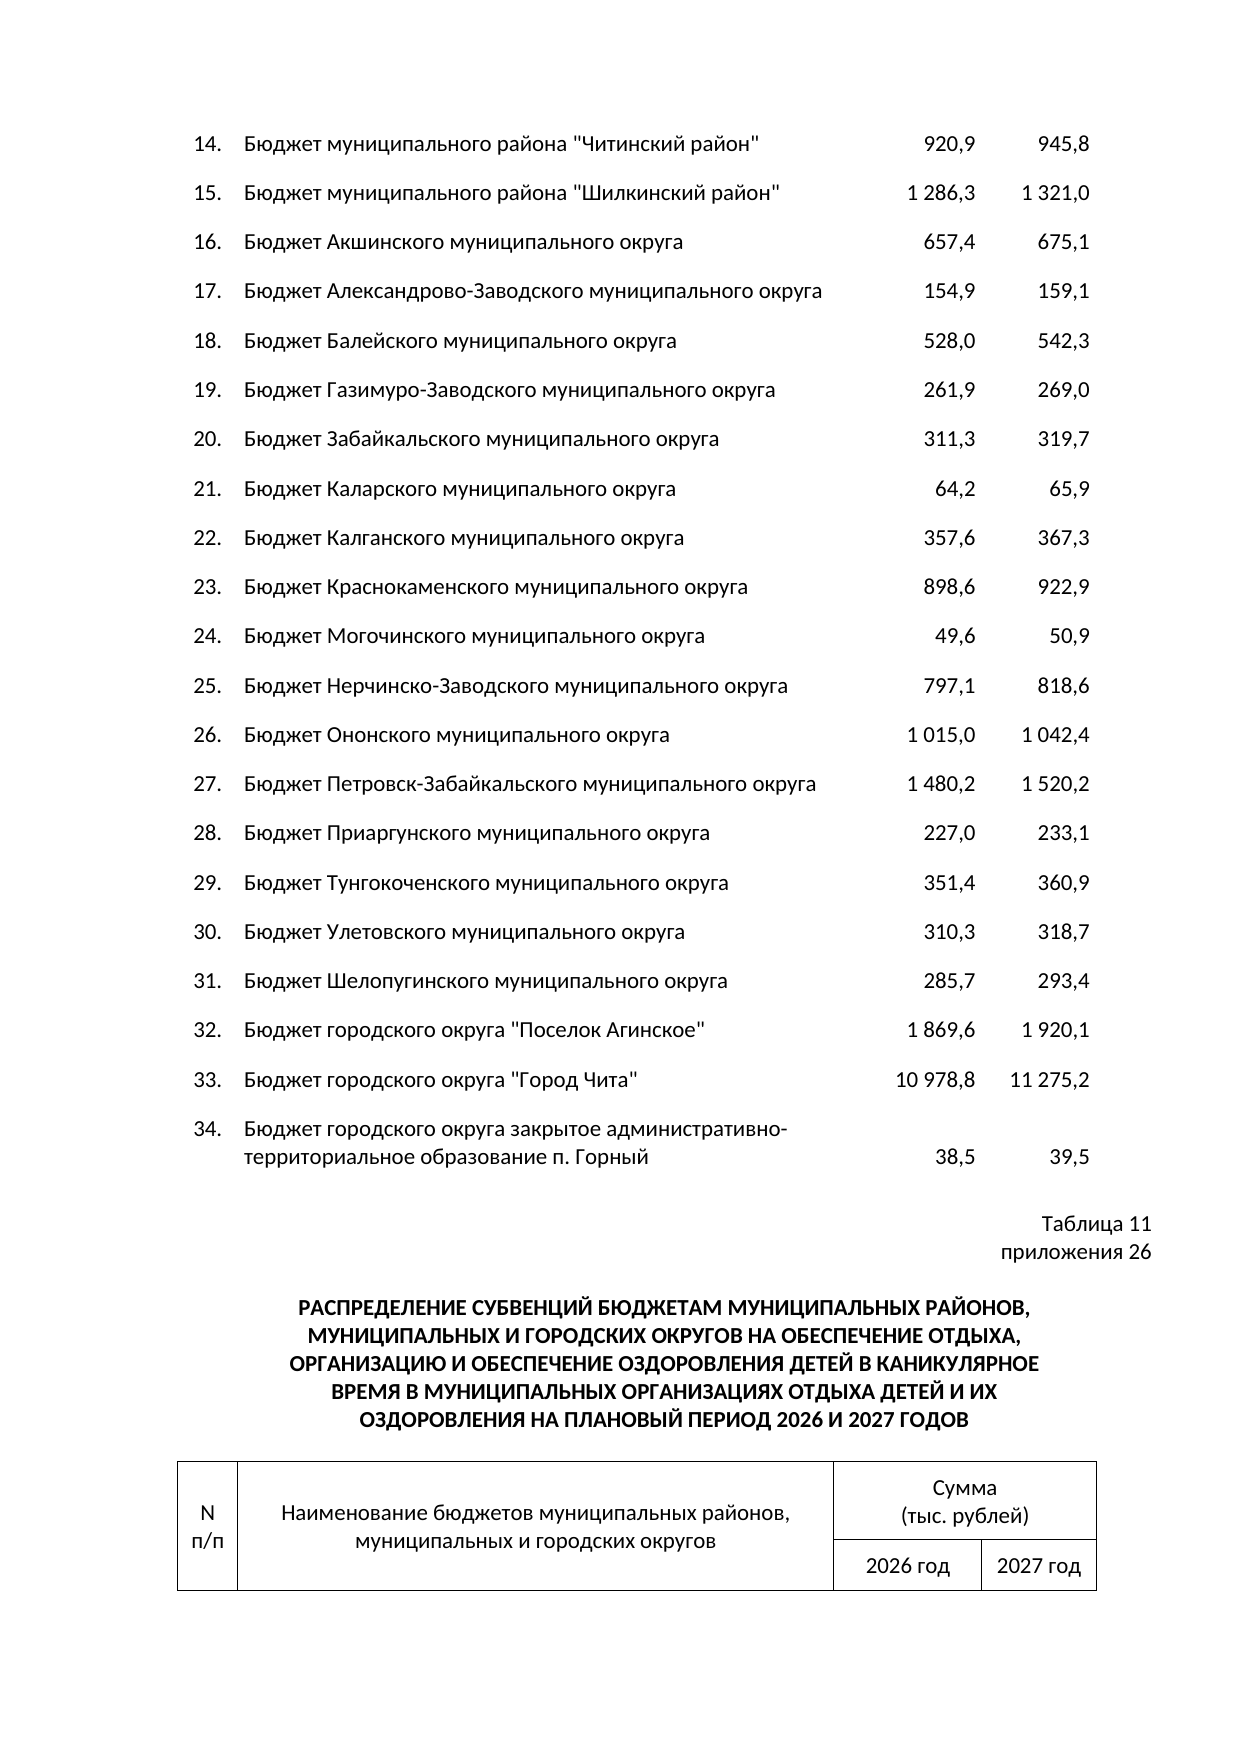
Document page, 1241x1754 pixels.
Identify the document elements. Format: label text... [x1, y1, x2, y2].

table_cell 318,7 [982, 906, 1096, 956]
text Таблица 11 [177, 1209, 1152, 1237]
table_cell 28. [178, 808, 237, 857]
table_cell 39,5 [982, 1104, 1096, 1181]
table_cell 360,9 [982, 857, 1096, 906]
table_cell 159,1 [982, 266, 1096, 315]
table_cell 32. [178, 1005, 237, 1054]
title РАСПРЕДЕЛЕНИЕ СУБВЕНЦИЙ БЮДЖЕТАМ МУНИЦИПАЛЬНЫХ РАЙОНОВ, [177, 1293, 1152, 1321]
table_cell Бюджет Александрово-Заводского муниципального округа [238, 266, 834, 315]
table_cell 227,0 [834, 808, 982, 857]
table_cell 65,9 [982, 463, 1096, 512]
table_cell Бюджет Тунгокоченского муниципального округа [238, 857, 834, 906]
table_cell 542,3 [982, 315, 1096, 364]
table_cell 357,6 [834, 512, 982, 562]
table_cell 310,3 [834, 906, 982, 956]
table_cell Бюджет Приаргунского муниципального округа [238, 808, 834, 857]
table_cell 11 275,2 [982, 1054, 1096, 1103]
table_cell Бюджет Забайкальского муниципального округа [238, 414, 834, 463]
table_cell 25. [178, 660, 237, 709]
table_cell 311,3 [834, 414, 982, 463]
table_header N п/п [178, 1462, 237, 1590]
table_cell 49,6 [834, 611, 982, 660]
table_cell 1 920,1 [982, 1005, 1096, 1054]
table_cell Бюджет муниципального района "Читинский район" [238, 118, 834, 167]
table_cell 1 015,0 [834, 709, 982, 759]
table_cell 50,9 [982, 611, 1096, 660]
table_cell 33. [178, 1054, 237, 1103]
table_cell 293,4 [982, 956, 1096, 1005]
table_cell 2027 год [982, 1540, 1096, 1590]
title ВРЕМЯ В МУНИЦИПАЛЬНЫХ ОРГАНИЗАЦИЯХ ОТДЫХА ДЕТЕЙ И ИХ [177, 1377, 1152, 1405]
table_cell 24. [178, 611, 237, 660]
table_cell Бюджет Шелопугинского муниципального округа [238, 956, 834, 1005]
table_cell Бюджет городского округа "Город Чита" [238, 1054, 834, 1103]
table_cell 26. [178, 709, 237, 759]
table_cell 922,9 [982, 562, 1096, 611]
table_cell 34. [178, 1104, 237, 1181]
table_cell 20. [178, 414, 237, 463]
table_cell 15. [178, 168, 237, 217]
table_cell Бюджет муниципального района "Шилкинский район" [238, 168, 834, 217]
table_cell 64,2 [834, 463, 982, 512]
table_cell Бюджет Улетовского муниципального округа [238, 906, 834, 956]
table_cell 29. [178, 857, 237, 906]
table_cell 1 869,6 [834, 1005, 982, 1054]
table_cell Бюджет Могочинского муниципального округа [238, 611, 834, 660]
title МУНИЦИПАЛЬНЫХ И ГОРОДСКИХ ОКРУГОВ НА ОБЕСПЕЧЕНИЕ ОТДЫХА, [177, 1321, 1152, 1349]
table_cell 1 480,2 [834, 759, 982, 808]
table_cell Бюджет Петровск-Забайкальского муниципального округа [238, 759, 834, 808]
table_cell Бюджет Нерчинско-Заводского муниципального округа [238, 660, 834, 709]
table_cell Бюджет Акшинского муниципального округа [238, 217, 834, 266]
table_cell 154,9 [834, 266, 982, 315]
table_cell Бюджет Каларского муниципального округа [238, 463, 834, 512]
table_cell 818,6 [982, 660, 1096, 709]
table_cell Бюджет городского округа закрытое административно-территориальное образование п. Горный [238, 1104, 834, 1181]
table_cell 1 042,4 [982, 709, 1096, 759]
table_cell 17. [178, 266, 237, 315]
table_cell 1 520,2 [982, 759, 1096, 808]
table_cell 898,6 [834, 562, 982, 611]
table_cell 27. [178, 759, 237, 808]
table_cell 22. [178, 512, 237, 562]
table_cell 233,1 [982, 808, 1096, 857]
table_cell 945,8 [982, 118, 1096, 167]
table_header Сумма (тыс. рублей) [834, 1462, 1096, 1539]
table_cell 19. [178, 365, 237, 414]
table_cell Бюджет Балейского муниципального округа [238, 315, 834, 364]
table_cell Бюджет Калганского муниципального округа [238, 512, 834, 562]
table_cell Бюджет Газимуро-Заводского муниципального округа [238, 365, 834, 414]
table_cell 675,1 [982, 217, 1096, 266]
table_cell 30. [178, 906, 237, 956]
table_cell Бюджет Ононского муниципального округа [238, 709, 834, 759]
table_cell 261,9 [834, 365, 982, 414]
title ОРГАНИЗАЦИЮ И ОБЕСПЕЧЕНИЕ ОЗДОРОВЛЕНИЯ ДЕТЕЙ В КАНИКУЛЯРНОЕ [177, 1349, 1152, 1377]
title ОЗДОРОВЛЕНИЯ НА ПЛАНОВЫЙ ПЕРИОД 2026 И 2027 ГОДОВ [177, 1405, 1152, 1433]
table_cell 21. [178, 463, 237, 512]
table_cell Бюджет городского округа "Поселок Агинское" [238, 1005, 834, 1054]
table_cell 1 286,3 [834, 168, 982, 217]
table_cell 319,7 [982, 414, 1096, 463]
table_cell 31. [178, 956, 237, 1005]
table_cell 657,4 [834, 217, 982, 266]
table_cell 2026 год [834, 1540, 981, 1590]
table_cell 797,1 [834, 660, 982, 709]
table_cell 920,9 [834, 118, 982, 167]
table_cell Бюджет Краснокаменского муниципального округа [238, 562, 834, 611]
text приложения 26 [177, 1237, 1152, 1265]
table_cell 38,5 [834, 1104, 982, 1181]
table_cell 351,4 [834, 857, 982, 906]
table_cell 23. [178, 562, 237, 611]
table_cell 367,3 [982, 512, 1096, 562]
table_header Наименование бюджетов муниципальных районов, муниципальных и городских округов [238, 1462, 833, 1590]
table_cell 1 321,0 [982, 168, 1096, 217]
table_cell 10 978,8 [834, 1054, 982, 1103]
table_cell 285,7 [834, 956, 982, 1005]
table_cell 269,0 [982, 365, 1096, 414]
table_cell 18. [178, 315, 237, 364]
table_cell 14. [178, 118, 237, 167]
table_cell 528,0 [834, 315, 982, 364]
table_cell 16. [178, 217, 237, 266]
